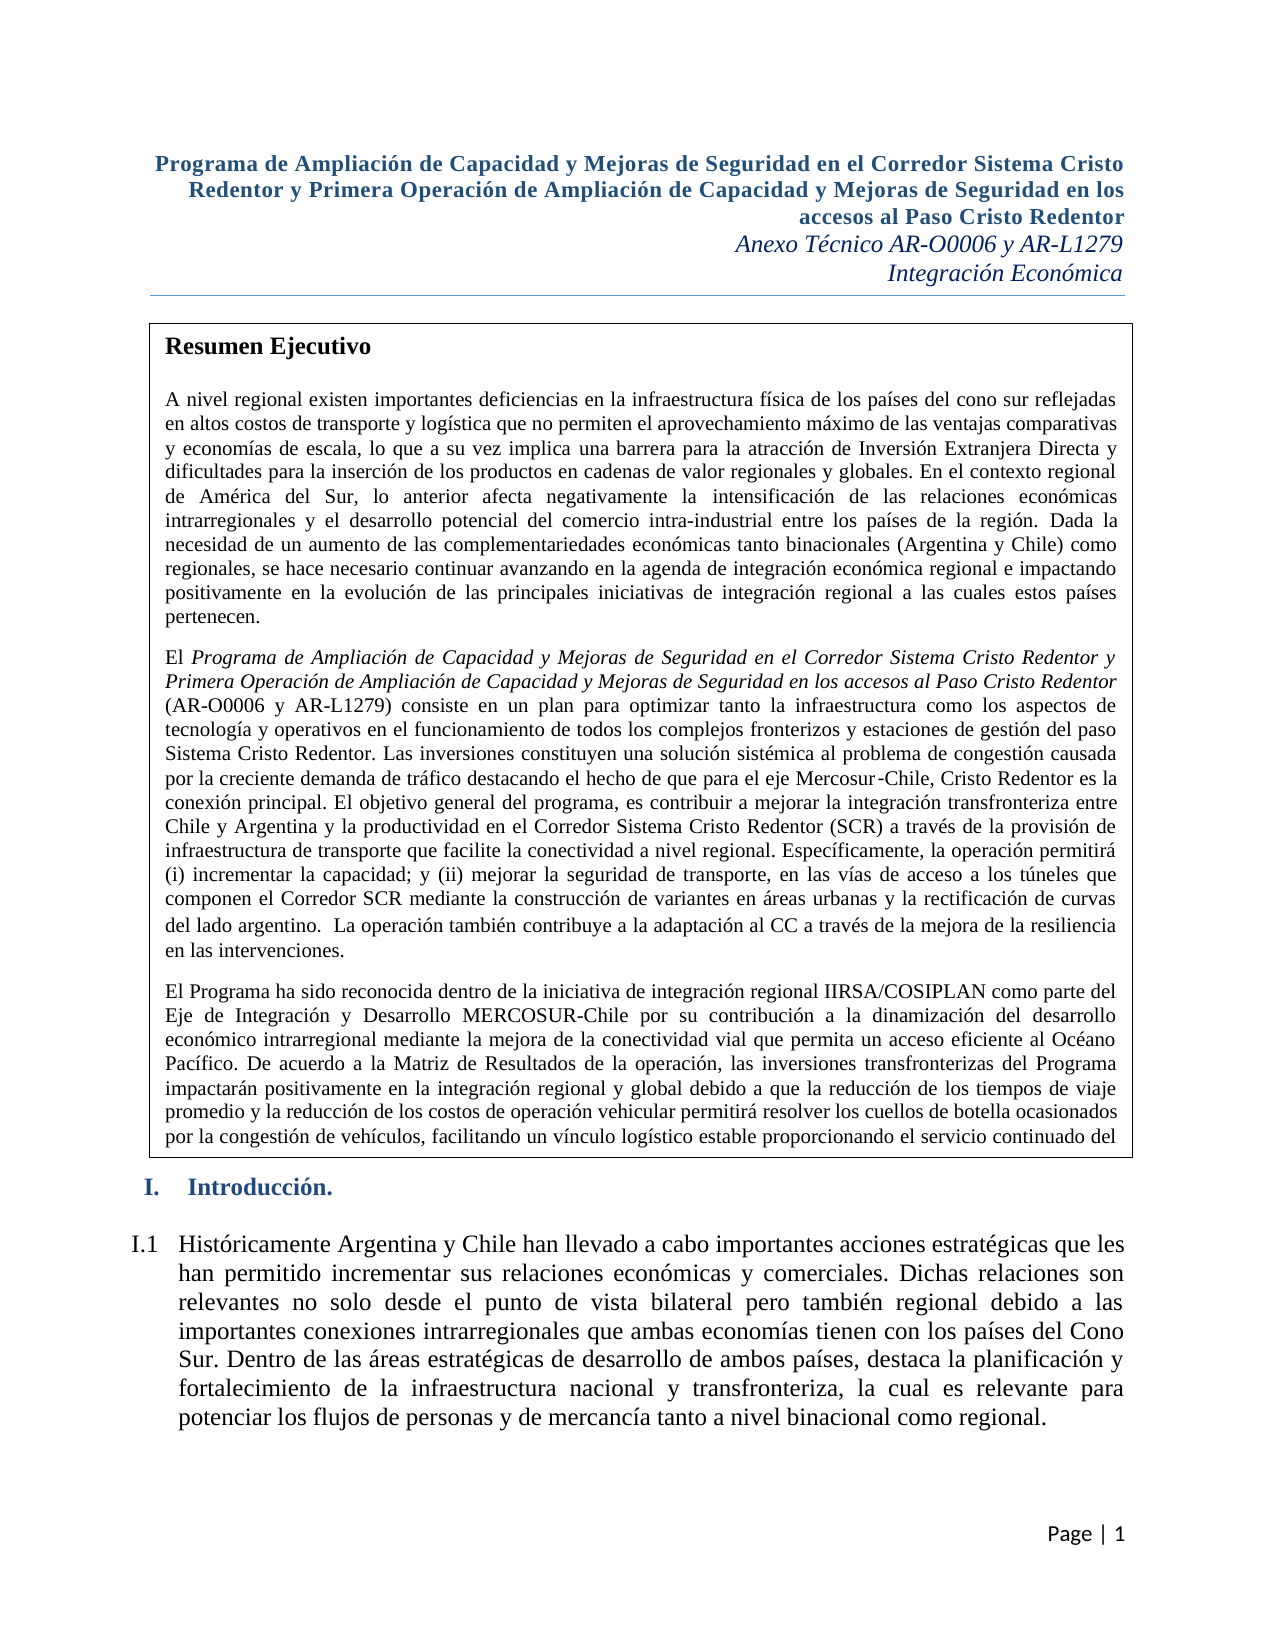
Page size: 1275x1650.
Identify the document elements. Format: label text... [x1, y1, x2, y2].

text Integración Económica [150, 258, 1125, 295]
list Históricamente Argentina y Chile han llevado a cabo importantes acciones estratégicas que les han permitido incrementar sus relaciones económicas y comerciales. Dichas relaciones son relevantes no solo desde el punto de vista bilateral pero también regional debido a las importantes conexiones intrarregionales que ambas economías tienen con los países del Cono Sur. Dentro de las áreas estratégicas de desarrollo de ambos países, destaca la planificación y fortalecimiento de la infraestructura nacional y transfronteriza, la cual es relevante para potenciar los flujos de personas y de mercancía tanto a nivel binacional como regional. [131, 1229, 1125, 1431]
text Anexo Técnico AR-O0006 y AR-L1279 [150, 229, 1125, 258]
text Programa de Ampliación de Capacidad y Mejoras de Seguridad en el Corredor Sistema Cristo Redentor y Primera Operación de Ampliación de Capacidad y Mejoras de Seguridad en los accesos al Paso Cristo Redentor [150, 150, 1125, 229]
list Introducción. [159, 1172, 1125, 1201]
